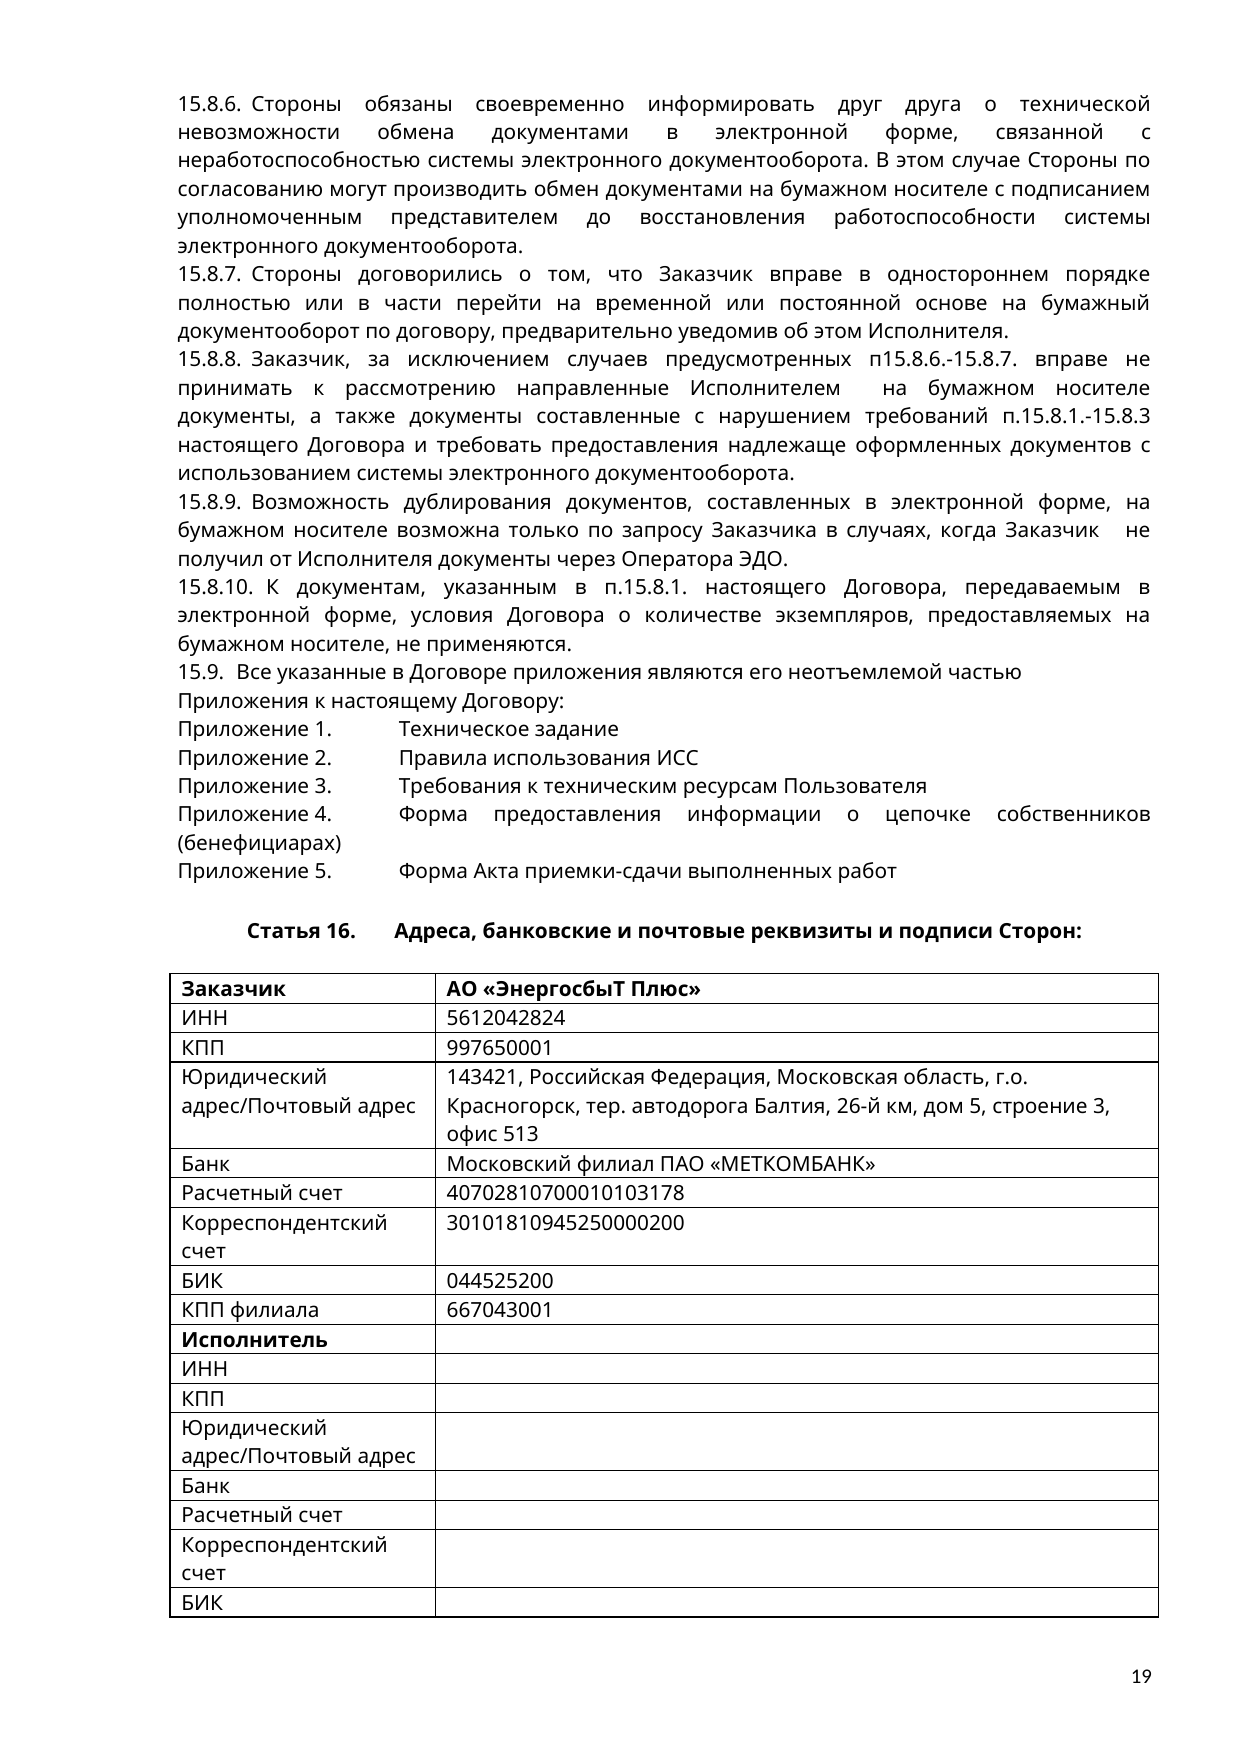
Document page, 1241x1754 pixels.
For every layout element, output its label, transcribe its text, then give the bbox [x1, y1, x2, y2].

list Правила использования ИСС [177, 743, 1152, 771]
table_cell [436, 1413, 1158, 1470]
list Стороны обязаны своевременно информировать друг друга о технической невозможности обмена документами в электронной форме, связанной с неработоспособностью системы электронного документооборота. В этом случае Стороны по согласованию могут производить обмен документами на бумажном носителе с подписанием уполномоченным представителем до восстановления работоспособности системы электронного документооборота. [177, 89, 1152, 259]
table_cell ИНН [171, 1004, 435, 1032]
list Стороны договорились о том, что Заказчик вправе в одностороннем порядке полностью или в части перейти на временной или постоянной основе на бумажный документооборот по договору, предварительно уведомив об этом Исполнителя. [177, 259, 1152, 344]
table_cell [436, 1501, 1158, 1529]
table_cell 30101810945250000200 [436, 1208, 1158, 1265]
table_cell Расчетный счет [171, 1178, 435, 1207]
list Адреса, банковские и почтовые реквизиты и подписи Сторон: [177, 916, 1152, 944]
table_cell 667043001 [436, 1295, 1158, 1324]
list Форма Акта приемки-сдачи выполненных работ [177, 856, 1152, 885]
list Заказчик, за исключением случаев предусмотренных п15.8.6.-15.8.7. вправе не принимать к рассмотрению направленные Исполнителем на бумажном носителе документы, а также документы составленные с нарушением требований п.15.8.1.-15.8.3 настоящего Договора и требовать предоставления надлежаще оформленных документов с использованием системы электронного документооборота. [177, 344, 1152, 487]
list Возможность дублирования документов, составленных в электронной форме, на бумажном носителе возможна только по запросу Заказчика в случаях, когда Заказчик не получил от Исполнителя документы через Оператора ЭДО. [177, 487, 1152, 572]
table_cell Банк [171, 1149, 435, 1177]
table_cell [436, 1588, 1158, 1616]
table_cell [436, 1384, 1158, 1412]
table_cell [436, 1530, 1158, 1587]
table_cell Корреспондентский счет [171, 1208, 435, 1265]
text Приложения к настоящему Договору: [177, 686, 1152, 714]
table_cell Банк [171, 1471, 435, 1499]
table_cell БИК [171, 1588, 435, 1616]
table_cell Юридический адрес/Почтовый адрес [171, 1413, 435, 1470]
table_cell 143421, Российская Федерация, Московская область, г.о. Красногорск, тер. автодорога Балтия, 26-й км, дом 5, строение 3, офис 513 [436, 1063, 1158, 1148]
list Все указанные в Договоре приложения являются его неотъемлемой частью [177, 657, 1152, 686]
table_cell Корреспондентский счет [171, 1530, 435, 1587]
table_cell [436, 1471, 1158, 1499]
table_cell [436, 1325, 1158, 1353]
table_cell ИНН [171, 1354, 435, 1383]
table_cell БИК [171, 1266, 435, 1294]
table_cell 5612042824 [436, 1004, 1158, 1032]
table_cell [436, 1354, 1158, 1383]
table_cell Юридический адрес/Почтовый адрес [171, 1063, 435, 1148]
table_cell 997650001 [436, 1033, 1158, 1061]
table_cell 40702810700010103178 [436, 1178, 1158, 1207]
list Требования к техническим ресурсам Пользователя [177, 771, 1152, 799]
table_cell 044525200 [436, 1266, 1158, 1294]
table_cell КПП филиала [171, 1295, 435, 1324]
list К документам, указанным в п.15.8.1. настоящего Договора, передаваемым в электронной форме, условия Договора о количестве экземпляров, предоставляемых на бумажном носителе, не применяются. [177, 572, 1152, 657]
list Техническое задание [177, 714, 1152, 743]
table_cell КПП [171, 1033, 435, 1061]
table_cell КПП [171, 1384, 435, 1412]
table_cell Расчетный счет [171, 1501, 435, 1529]
list Форма предоставления информации о цепочке собственников (бенефициарах) [177, 799, 1152, 856]
table_cell Исполнитель [171, 1325, 435, 1353]
table_header АО «ЭнергосбыТ Плюс» [436, 974, 1158, 1002]
table_cell Московский филиал ПАО «МЕТКОМБАНК» [436, 1149, 1158, 1177]
table_header Заказчик [171, 974, 435, 1002]
